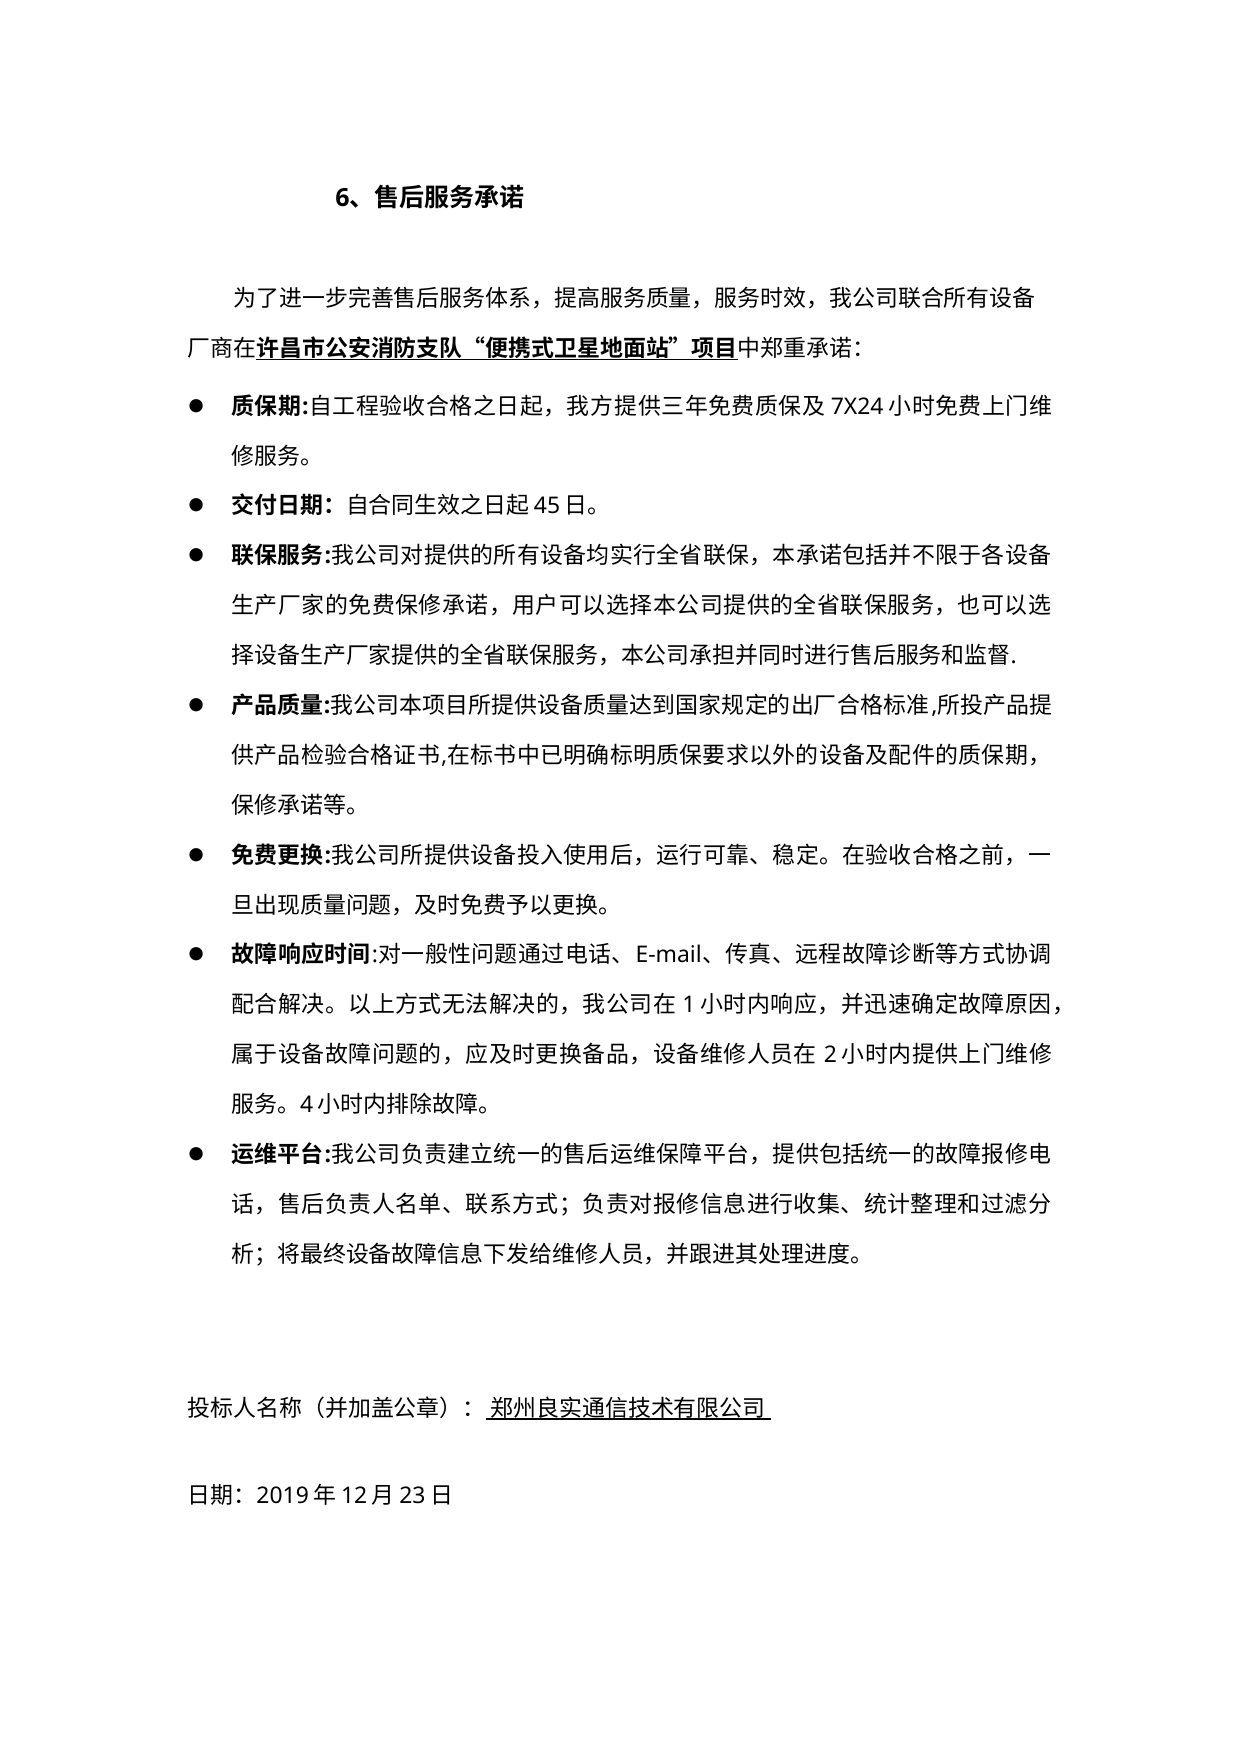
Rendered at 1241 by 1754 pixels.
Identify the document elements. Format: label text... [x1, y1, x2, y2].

text 投标人名称（并加盖公章）： 郑州良实通信技术有限公司 [187, 1390, 1053, 1423]
subtitle 6、售后服务承诺 [335, 177, 1053, 213]
list 交付日期：自合同生效之日起45日。 [187, 487, 1053, 521]
list 产品质量:我公司本项目所提供设备质量达到国家规定的出厂合格标准,所投产品提供产品检验合格证书,在标书中已明确标明质保要求以外的设备及配件的质保期，保修承诺等。 [187, 687, 1053, 820]
list 质保期:自工程验收合格之日起，我方提供三年免费质保及7X24小时免费上门维修服务。 [187, 388, 1053, 471]
list 故障响应时间:对一般性问题通过电话、E-mail、传真、远程故障诊断等方式协调配合解决。以上方式无法解决的，我公司在1小时内响应，并迅速确定故障原因，属于设备故障问题的，应及时更换备品，设备维修人员在2小时内提供上门维修服务。4小时内排除故障。 [187, 936, 1053, 1119]
text 日期：2019年12月23日 [187, 1477, 1053, 1510]
list 联保服务:我公司对提供的所有设备均实行全省联保，本承诺包括并不限于各设备生产厂家的免费保修承诺，用户可以选择本公司提供的全省联保服务，也可以选择设备生产厂家提供的全省联保服务，本公司承担并同时进行售后服务和监督. [187, 537, 1053, 670]
list 运维平台:我公司负责建立统一的售后运维保障平台，提供包括统一的故障报修电话，售后负责人名单、联系方式；负责对报修信息进行收集、统计整理和过滤分析；将最终设备故障信息下发给维修人员，并跟进其处理进度。 [187, 1136, 1053, 1269]
list 免费更换:我公司所提供设备投入使用后，运行可靠、稳定。在验收合格之前，一旦出现质量问题，及时免费予以更换。 [187, 837, 1053, 920]
text 为了进一步完善售后服务体系，提高服务质量，服务时效，我公司联合所有设备厂商在许昌市公安消防支队“便携式卫星地面站”项目中郑重承诺： [187, 267, 1053, 367]
